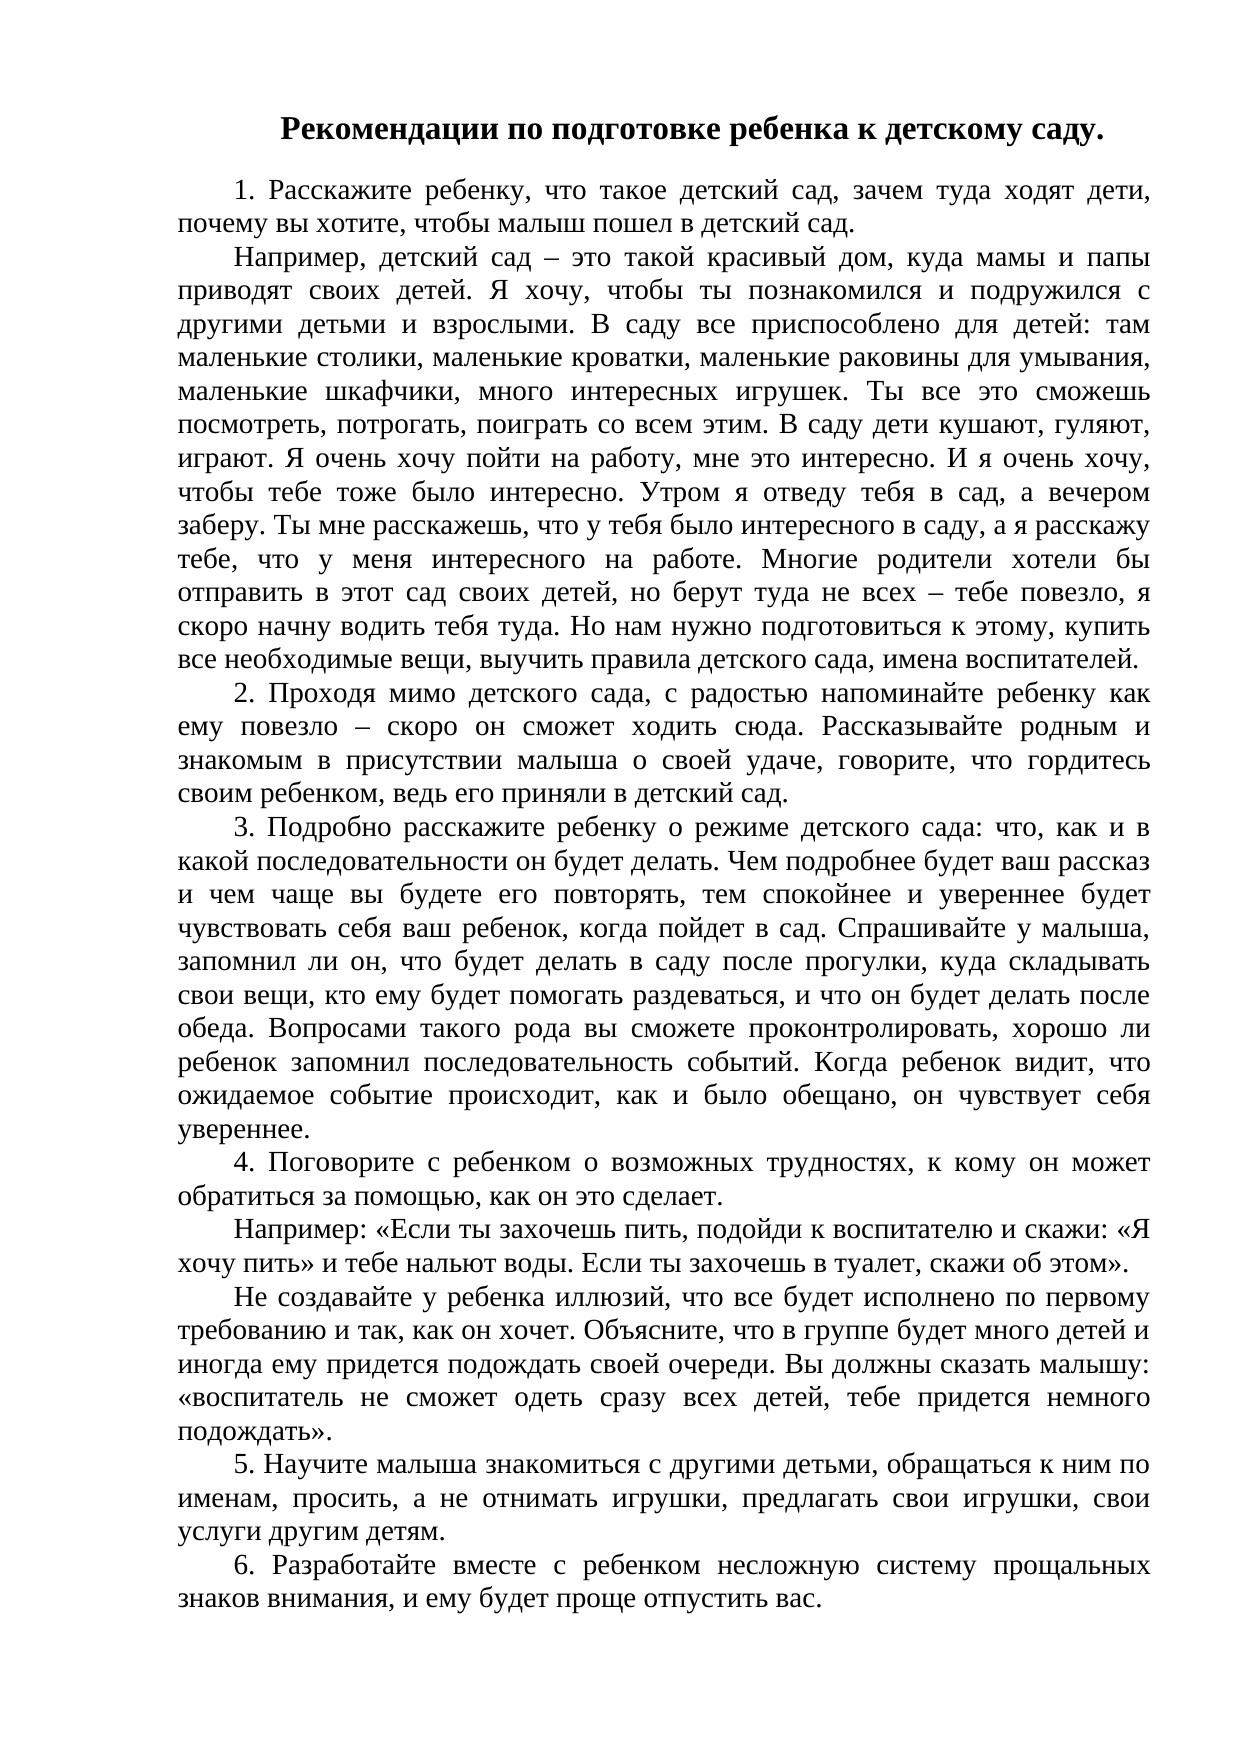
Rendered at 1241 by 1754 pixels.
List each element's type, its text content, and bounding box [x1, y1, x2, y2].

text 6. Разработайте вместе с ребенком несложную систему прощальных знаков внимания, и ему будет проще отпустить вас. [177, 1547, 1152, 1614]
text Например: «Если ты захочешь пить, подойди к воспитателю и скажи: «Я хочу пить» и тебе нальют воды. Если ты захочешь в туалет, скажи об этом». [177, 1212, 1152, 1279]
text 3. Подробно расскажите ребенку о режиме детского сада: что, как и в какой последовательности он будет делать. Чем подробнее будет ваш рассказ и чем чаще вы будете его повторять, тем спокойнее и увереннее будет чувствовать себя ваш ребенок, когда пойдет в сад. Спрашивайте у малыша, запомнил ли он, что будет делать в саду после прогулки, куда складывать свои вещи, кто ему будет помогать раздеваться, и что он будет делать после обеда. Вопросами такого рода вы сможете проконтролировать, хорошо ли ребенок запомнил последовательность событий. Когда ребенок видит, что ожидаемое событие происходит, как и было обещано, он чувствует себя увереннее. [177, 809, 1152, 1144]
text 1. Расскажите ребенку, что такое детский сад, зачем туда ходят дети, почему вы хотите, чтобы малыш пошел в детский сад. [177, 172, 1152, 239]
text Рекомендации по подготовке ребенка к детскому саду. [177, 108, 1152, 147]
text Не создавайте у ребенка иллюзий, что все будет исполнено по первому требованию и так, как он хочет. Объясните, что в группе будет много детей и иногда ему придется подождать своей очереди. Вы должны сказать малышу: «воспитатель не сможет одеть сразу всех детей, тебе придется немного подождать». [177, 1279, 1152, 1446]
text 5. Научите малыша знакомиться с другими детьми, обращаться к ним по именам, просить, а не отнимать игрушки, предлагать свои игрушки, свои услуги другим детям. [177, 1446, 1152, 1547]
text 4. Поговорите с ребенком о возможных трудностях, к кому он может обратиться за помощью, как он это сделает. [177, 1144, 1152, 1212]
text 2. Проходя мимо детского сада, с радостью напоминайте ребенку как ему повезло – скоро он сможет ходить сюда. Рассказывайте родным и знакомым в присутствии малыша о своей удаче, говорите, что гордитесь своим ребенком, ведь его приняли в детский сад. [177, 675, 1152, 809]
text Например, детский сад – это такой красивый дом, куда мамы и папы приводят своих детей. Я хочу, чтобы ты познакомился и подружился с другими детьми и взрослыми. В саду все приспособлено для детей: там маленькие столики, маленькие кроватки, маленькие раковины для умывания, маленькие шкафчики, много интересных игрушек. Ты все это сможешь посмотреть, потрогать, поиграть со всем этим. В саду дети кушают, гуляют, играют. Я очень хочу пойти на работу, мне это интересно. И я очень хочу, чтобы тебе тоже было интересно. Утром я отведу тебя в сад, а вечером заберу. Ты мне расскажешь, что у тебя было интересного в саду, а я расскажу тебе, что у меня интересного на работе. Многие родители хотели бы отправить в этот сад своих детей, но берут туда не всех – тебе повезло, я скоро начну водить тебя туда. Но нам нужно подготовиться к этому, купить все необходимые вещи, выучить правила детского сада, имена воспитателей. [177, 239, 1152, 675]
